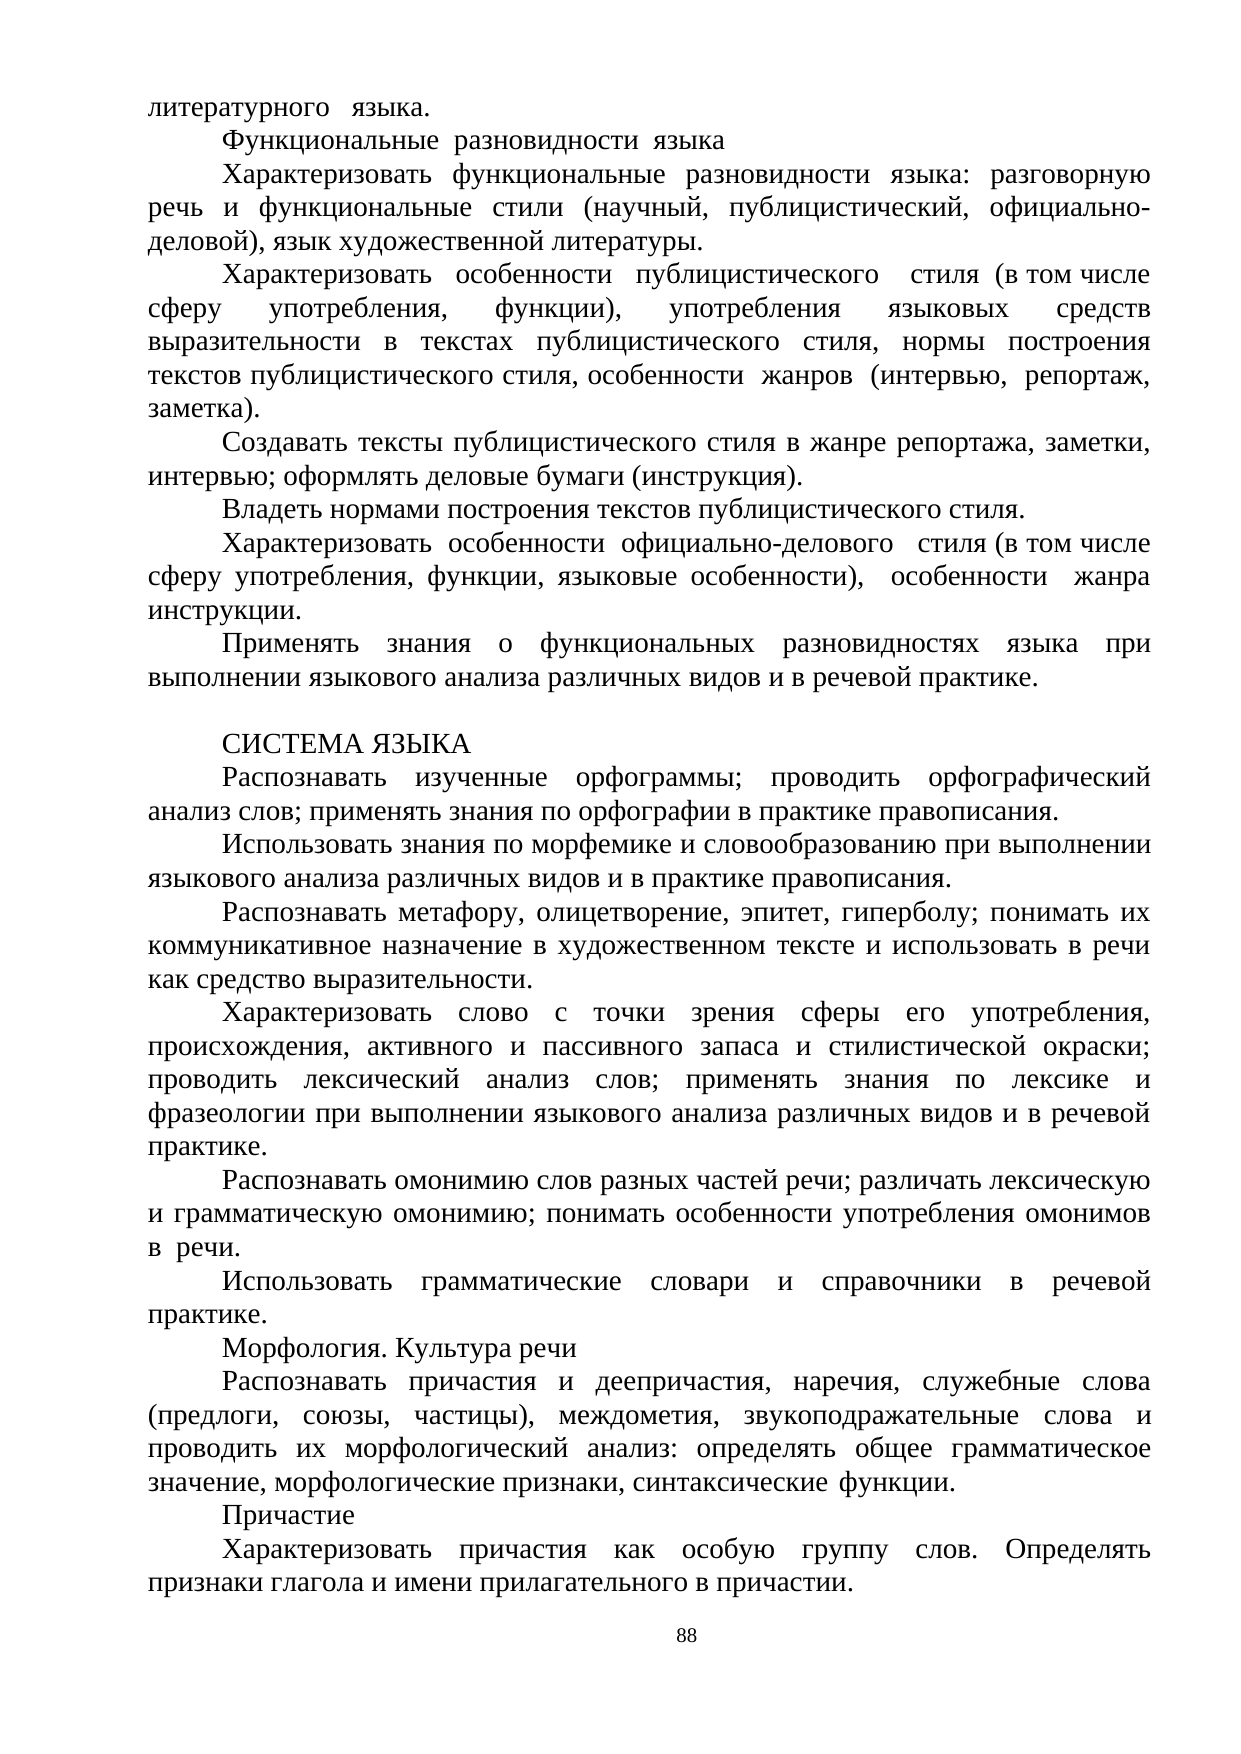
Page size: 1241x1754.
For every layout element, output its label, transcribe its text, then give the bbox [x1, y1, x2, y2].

text Использовать знания по морфемике и словообразованию при выполнении языкового анализа различных видов и в практике правописания. [148, 827, 1152, 894]
text Характеризовать особенности официально-делового стиля (в том числе сферу употребления, функции, языковые особенности), особенности жанра инструкции. [148, 525, 1152, 625]
text Распознавать причастия и деепричастия, наречия, служебные слова (предлоги, союзы, частицы), междометия, звукоподражательные слова и проводить их морфологический анализ: определять общее грамматическое значение, морфологические признаки, синтаксические функции. [148, 1363, 1152, 1497]
text Характеризовать особенности публицистического стиля (в том числе сферу употребления, функции), употребления языковых средств выразительности в текстах публицистического стиля, нормы построения текстов публицистического стиля, особенности жанров (интервью, репортаж, заметка). [148, 256, 1152, 424]
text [148, 89, 1152, 122]
text СИСТЕМА ЯЗЫКА [148, 726, 1152, 759]
text Создавать тексты публицистического стиля в жанре репортажа, заметки, интервью; оформлять деловые бумаги (инструкция). [148, 424, 1152, 491]
text Характеризовать слово с точки зрения сферы его употребления, происхождения, активного и пассивного запаса и стилистической окраски; проводить лексический анализ слов; применять знания по лексике и фразеологии при выполнении языкового анализа различных видов и в речевой практике. [148, 994, 1152, 1162]
text Характеризовать причастия как особую группу слов. Определять признаки глагола и имени прилагательного в причастии. [148, 1531, 1152, 1598]
text Использовать грамматические словари и справочники в речевой практике. [148, 1263, 1152, 1330]
text Распознавать метафору, олицетворение, эпитет, гиперболу; понимать их коммуникативное назначение в художественном тексте и использовать в речи как средство выразительности. [148, 894, 1152, 994]
text Применять знания о функциональных разновидностях языка при выполнении языкового анализа различных видов и в речевой практике. [148, 625, 1152, 692]
text Функциональные разновидности языка [148, 122, 1152, 156]
text Причастие [148, 1497, 1152, 1531]
text Характеризовать функциональные разновидности языка: разговорную речь и функциональные стили (научный, публицистический, официально-деловой), язык художественной литературы. [148, 156, 1152, 256]
text Распознавать омонимию слов разных частей речи; различать лексическую и грамматическую омонимию; понимать особенности употребления омонимов в речи. [148, 1162, 1152, 1263]
text Распознавать изученные орфограммы; проводить орфографический анализ слов; применять знания по орфографии в практике правописания. [148, 759, 1152, 827]
text Морфология. Культура речи [148, 1330, 1152, 1363]
text Владеть нормами построения текстов публицистического стиля. [148, 491, 1152, 525]
